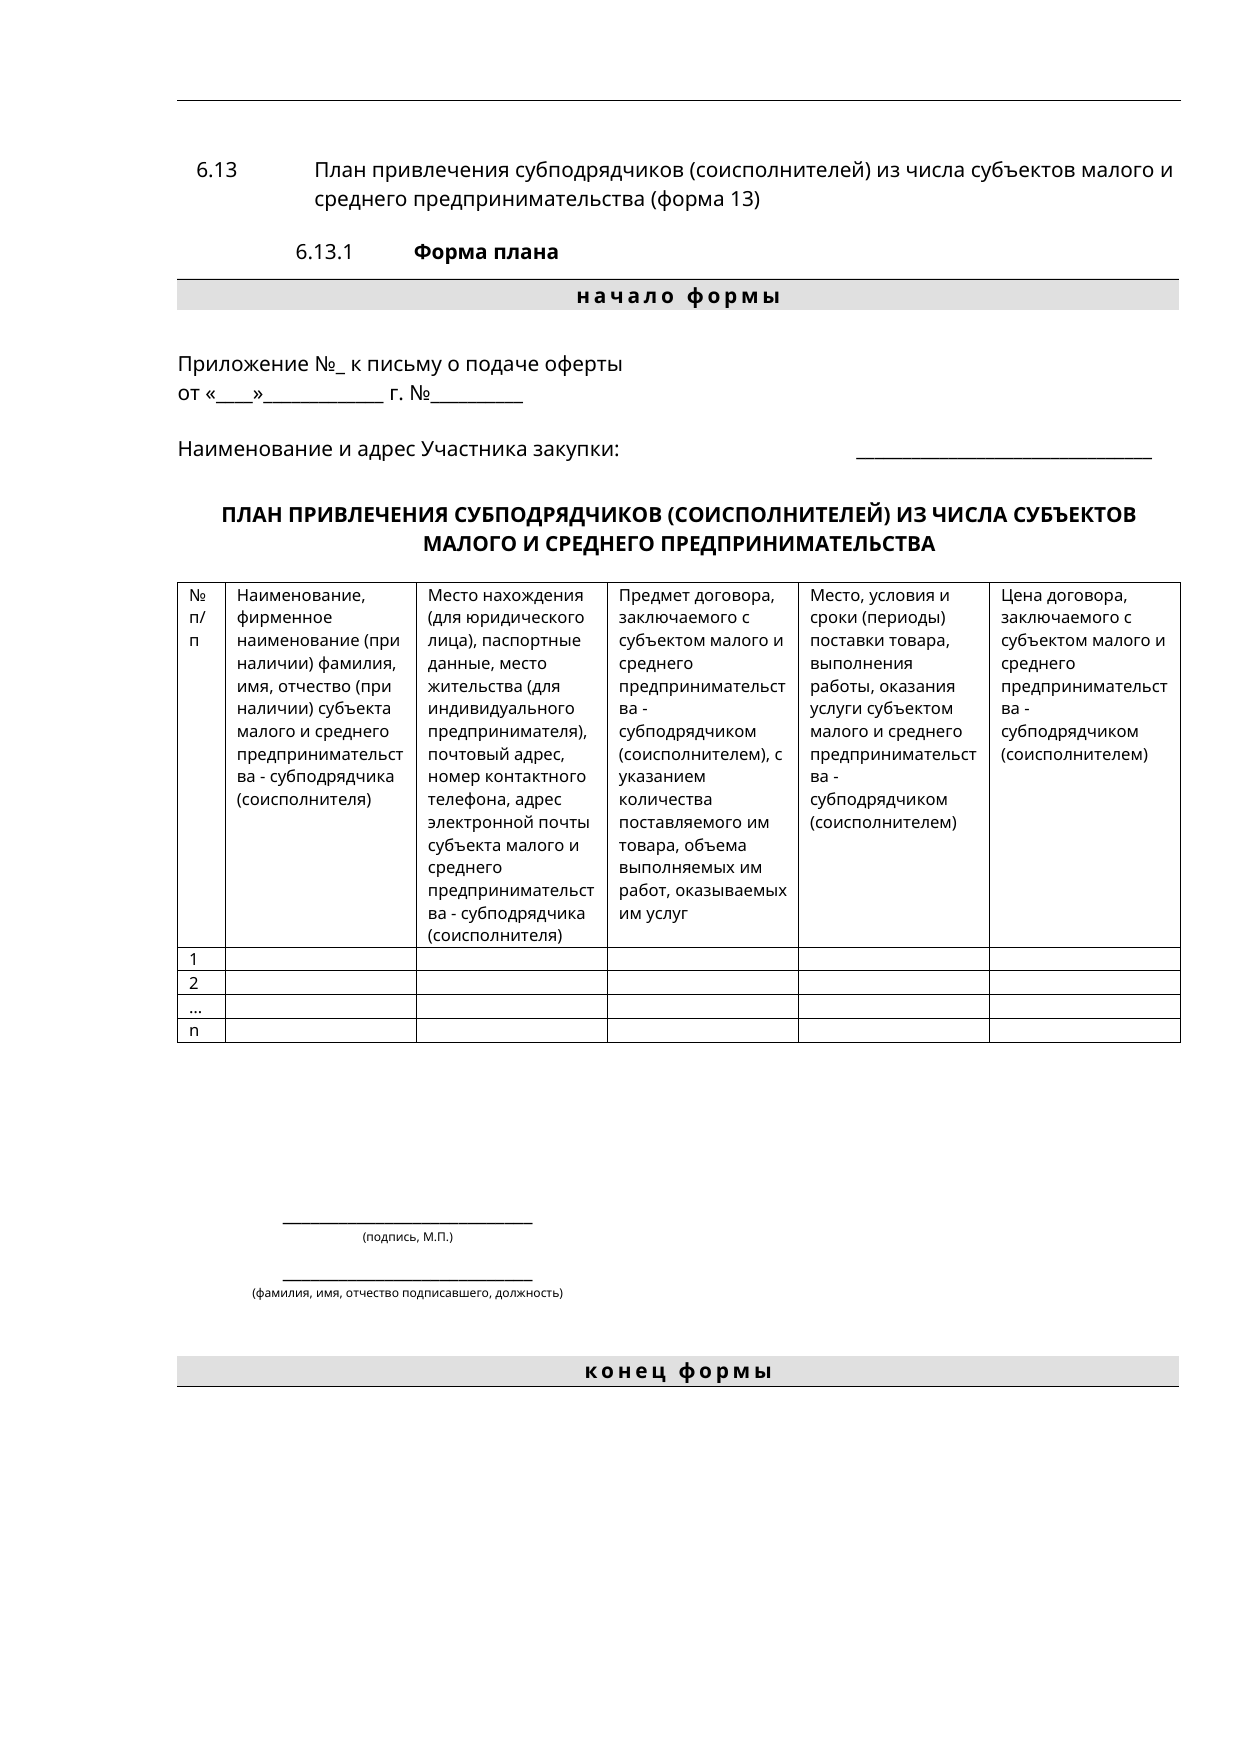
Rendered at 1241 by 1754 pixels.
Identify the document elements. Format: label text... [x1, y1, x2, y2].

table_header Наименование, фирменное наименование (при наличии) фамилия, имя, отчество (при наличии) субъекта малого и среднего предпринимательства - субподрядчика (соисполнителя) [226, 583, 416, 947]
table_header Предмет договора, заключаемого с субъектом малого и среднего предпринимательства - субподрядчиком (соисполнителем), с указанием количества поставляемого им товара, объема выполняемых им работ, оказываемых им услуг [608, 583, 798, 947]
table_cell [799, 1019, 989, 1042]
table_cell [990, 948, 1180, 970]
table_cell 1 [178, 948, 225, 970]
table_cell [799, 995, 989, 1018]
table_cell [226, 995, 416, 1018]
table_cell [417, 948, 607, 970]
text План привлечения субподрядчиков (соисполнителей) из числа субъектов малого и среднего предпринимательства [177, 500, 1181, 557]
table_header Место, условия и сроки (периоды) поставки товара, выполнения работы, оказания услуги субъектом малого и среднего предпринимательства - субподрядчиком (соисполнителем) [799, 583, 989, 947]
text (фамилия, имя, отчество подписавшего, должность) [177, 1285, 638, 1313]
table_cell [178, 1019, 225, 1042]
text Приложение №_ к письму о подаче оферты от «____»_____________ г. №__________ [177, 349, 1181, 406]
text конец формы [177, 1356, 1179, 1386]
subtitle План привлечения субподрядчиков (соисполнителей) из числа субъектов малого и среднего предпринимательства (форма 13) [196, 156, 1181, 212]
table_header № п/п [178, 583, 225, 947]
text ___________________________ [177, 1199, 638, 1228]
list Форма плана [295, 237, 1181, 266]
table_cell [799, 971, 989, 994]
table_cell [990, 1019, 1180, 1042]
text начало формы [177, 280, 1179, 310]
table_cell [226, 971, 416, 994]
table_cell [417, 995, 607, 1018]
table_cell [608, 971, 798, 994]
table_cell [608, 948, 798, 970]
text (подпись, М.П.) [177, 1228, 638, 1256]
text Наименование и адрес Участника закупки: ________________________________ [177, 434, 1181, 463]
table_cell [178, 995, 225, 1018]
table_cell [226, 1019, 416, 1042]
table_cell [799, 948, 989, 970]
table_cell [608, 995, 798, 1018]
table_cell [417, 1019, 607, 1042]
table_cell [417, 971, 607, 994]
table_header Цена договора, заключаемого с субъектом малого и среднего предпринимательства - субподрядчиком (соисполнителем) [990, 583, 1180, 947]
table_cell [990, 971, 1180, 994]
table_cell [226, 948, 416, 970]
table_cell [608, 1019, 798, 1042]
table_header Место нахождения (для юридического лица), паспортные данные, место жительства (для индивидуального предпринимателя), почтовый адрес, номер контактного телефона, адрес электронной почты субъекта малого и среднего предпринимательства - субподрядчика (соисполнителя) [417, 583, 607, 947]
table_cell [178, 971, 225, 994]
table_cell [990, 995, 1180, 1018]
text ___________________________ [177, 1256, 638, 1285]
